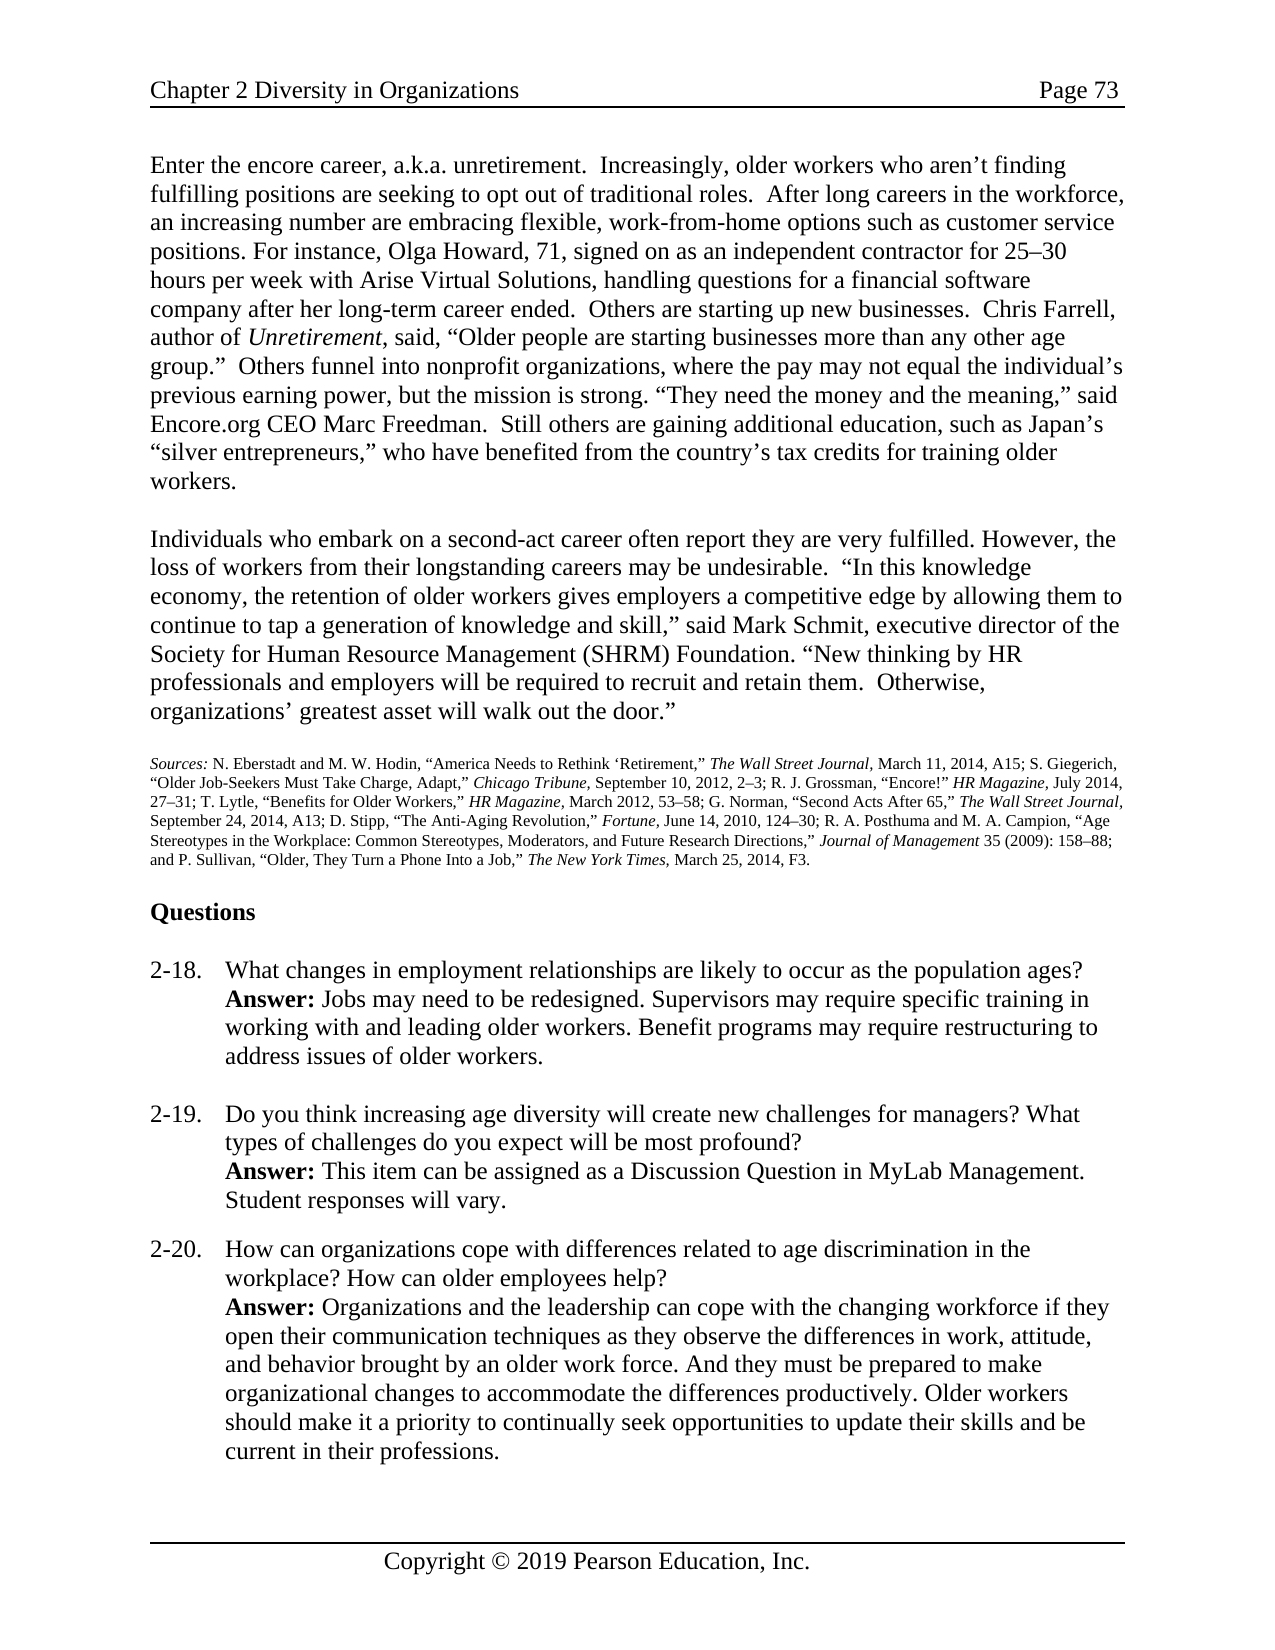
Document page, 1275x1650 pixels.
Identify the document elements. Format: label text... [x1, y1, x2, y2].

text Questions [150, 897, 1125, 926]
list What changes in employment relationships are likely to occur as the population ages? [150, 955, 1125, 984]
text Sources: N. Eberstadt and M. W. Hodin, “America Needs to Rethink ‘Retirement,” The Wall Street Journal, March 11, 2014, A15; S. Giegerich, “Older Job-Seekers Must Take Charge, Adapt,” Chicago Tribune, September 10, 2012, 2–3; R. J. Grossman, “Encore!” HR Magazine, July 2014, 27–31; T. Lytle, “Benefits for Older Workers,” HR Magazine, March 2012, 53–58; G. Norman, “Second Acts After 65,” The Wall Street Journal, September 24, 2014, A13; D. Stipp, “The Anti-Aging Revolution,” Fortune, June 14, 2010, 124–30; R. A. Posthuma and M. A. Campion, “Age Stereotypes in the Workplace: Common Stereotypes, Moderators, and Future Research Directions,” Journal of Management 35 (2009): 158–88; and P. Sullivan, “Older, They Turn a Phone Into a Job,” The New York Times, March 25, 2014, F3. [150, 754, 1125, 869]
text Answer: This item can be assigned as a Discussion Question in MyLab Management. Student responses will vary. [225, 1156, 1125, 1214]
text continue to tap a generation of knowledge and skill,” said Mark Schmit, executive director of the Society for Human Resource Management (SHRM) Foundation. “New thinking by HR professionals and employers will be required to recruit and retain them. Otherwise, organizations’ greatest asset will walk out the door.” [150, 610, 1125, 725]
list Answer: Jobs may need to be redesigned. Supervisors may require specific training in working with and leading older workers. Benefit programs may require restructuring to address issues of older workers. [225, 984, 1125, 1070]
list Answer: Organizations and the leadership can cope with the changing workforce if they open their communication techniques as they observe the differences in work, attitude, and behavior brought by an older work force. And they must be prepared to make organizational changes to accommodate the differences productively. Older workers should make it a priority to continually seek opportunities to update their skills and be current in their professions. [225, 1292, 1125, 1464]
text Individuals who embark on a second-act career often report they are very fulfilled. However, the loss of workers from their longstanding careers may be undesirable. “In this knowledge economy, the retention of older workers gives employers a competitive edge by allowing them to [150, 524, 1125, 610]
list Do you think increasing age diversity will create new challenges for managers? What types of challenges do you expect will be most profound? [150, 1099, 1125, 1156]
list How can organizations cope with differences related to age discrimination in the workplace? How can older employees help? [150, 1234, 1125, 1292]
text Enter the encore career, a.k.a. unretirement. Increasingly, older workers who aren’t finding fulfilling positions are seeking to opt out of traditional roles. After long careers in the workforce, an increasing number are embracing flexible, work-from-home options such as customer service positions. For instance, Olga Howard, 71, signed on as an independent contractor for 25–30 hours per week with Arise Virtual Solutions, handling questions for a financial software company after her long-term career ended. Others are starting up new businesses. Chris Farrell, author of Unretirement, said, “Older people are starting businesses more than any other age group.” Others funnel into nonprofit organizations, where the pay may not equal the individual’s previous earning power, but the mission is strong. “They need the money and the meaning,” said Encore.org CEO Marc Freedman. Still others are gaining additional education, such as Japan’s “silver entrepreneurs,” who have benefited from the country’s tax credits for training older workers. [150, 150, 1125, 495]
